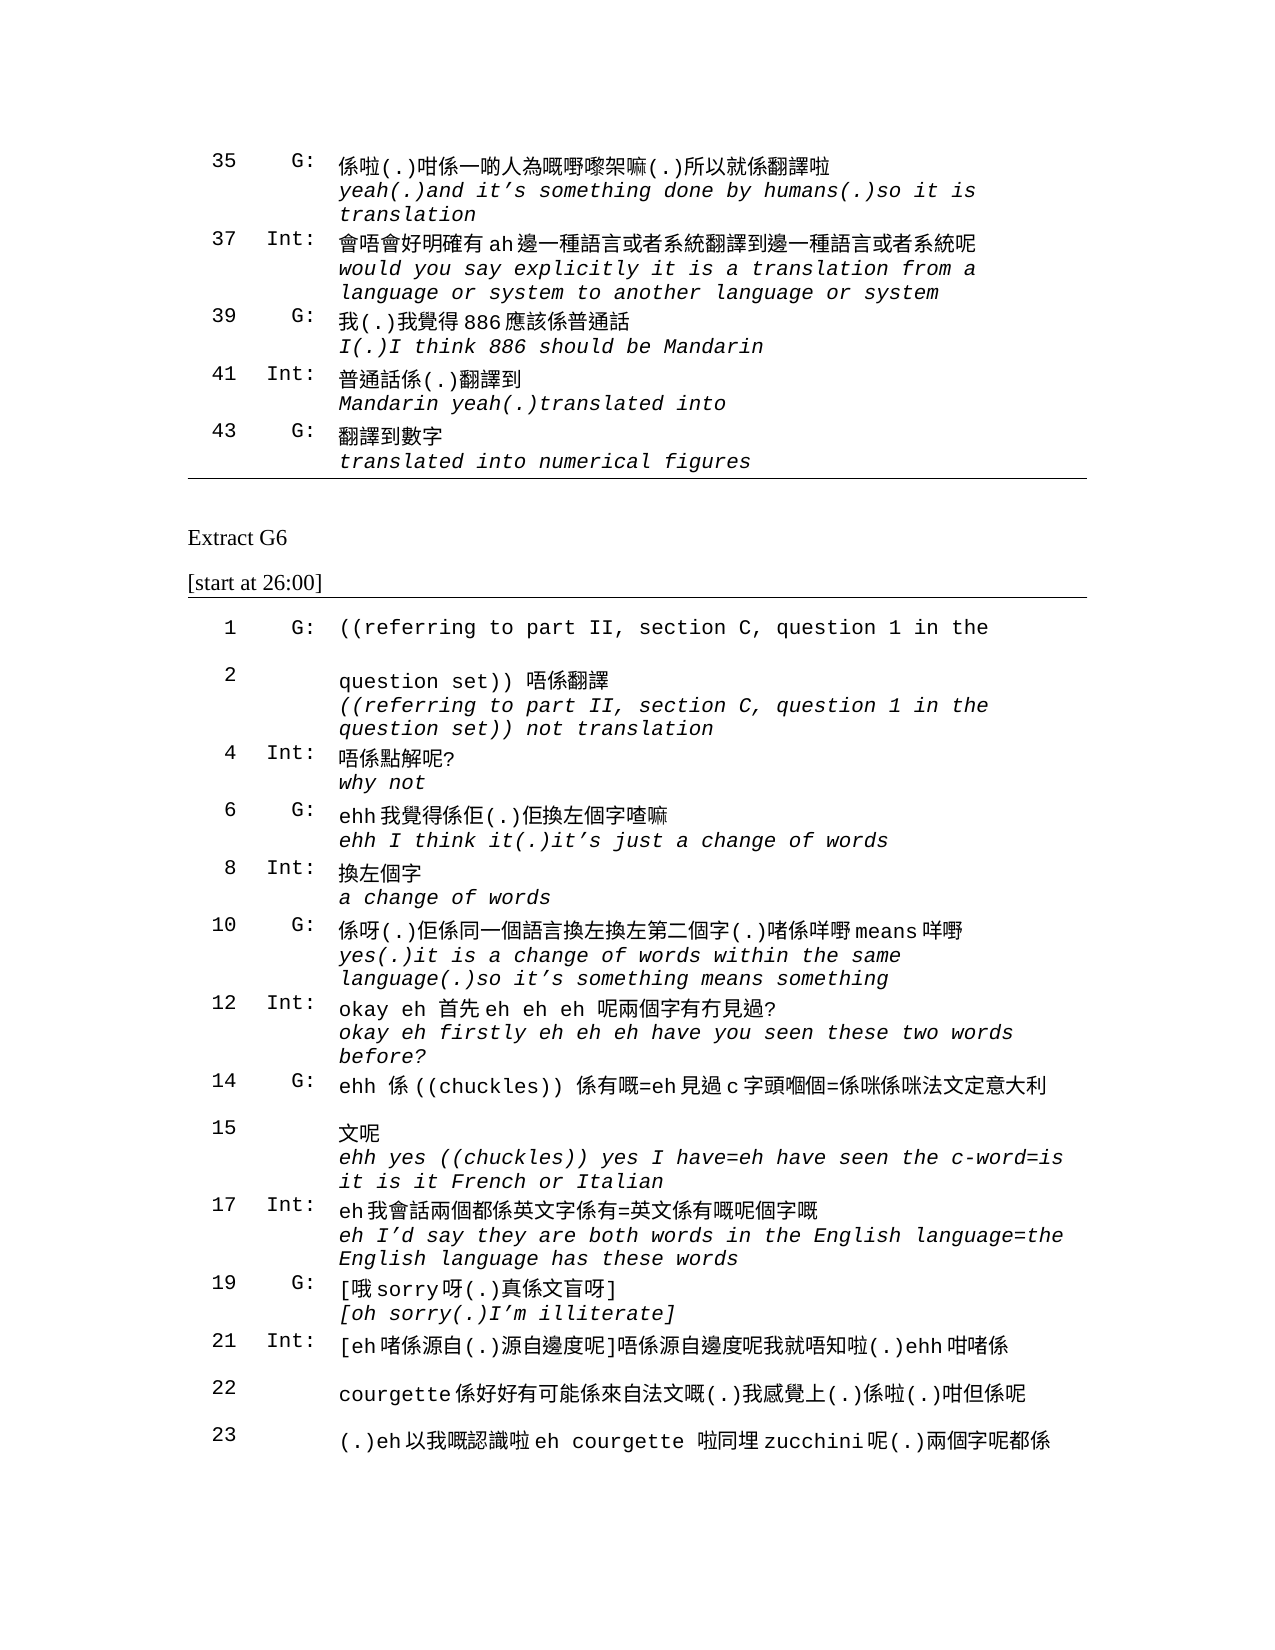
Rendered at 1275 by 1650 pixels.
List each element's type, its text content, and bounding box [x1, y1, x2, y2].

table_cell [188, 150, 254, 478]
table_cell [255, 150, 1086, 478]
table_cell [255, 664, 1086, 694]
text Extract G6 [187, 523, 1087, 550]
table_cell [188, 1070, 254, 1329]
text [start at 26:00] [187, 569, 1087, 598]
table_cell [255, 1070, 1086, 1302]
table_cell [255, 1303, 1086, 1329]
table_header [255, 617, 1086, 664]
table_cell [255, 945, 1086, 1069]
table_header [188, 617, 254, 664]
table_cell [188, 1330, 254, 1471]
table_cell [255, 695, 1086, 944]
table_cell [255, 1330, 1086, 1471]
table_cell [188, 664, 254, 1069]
